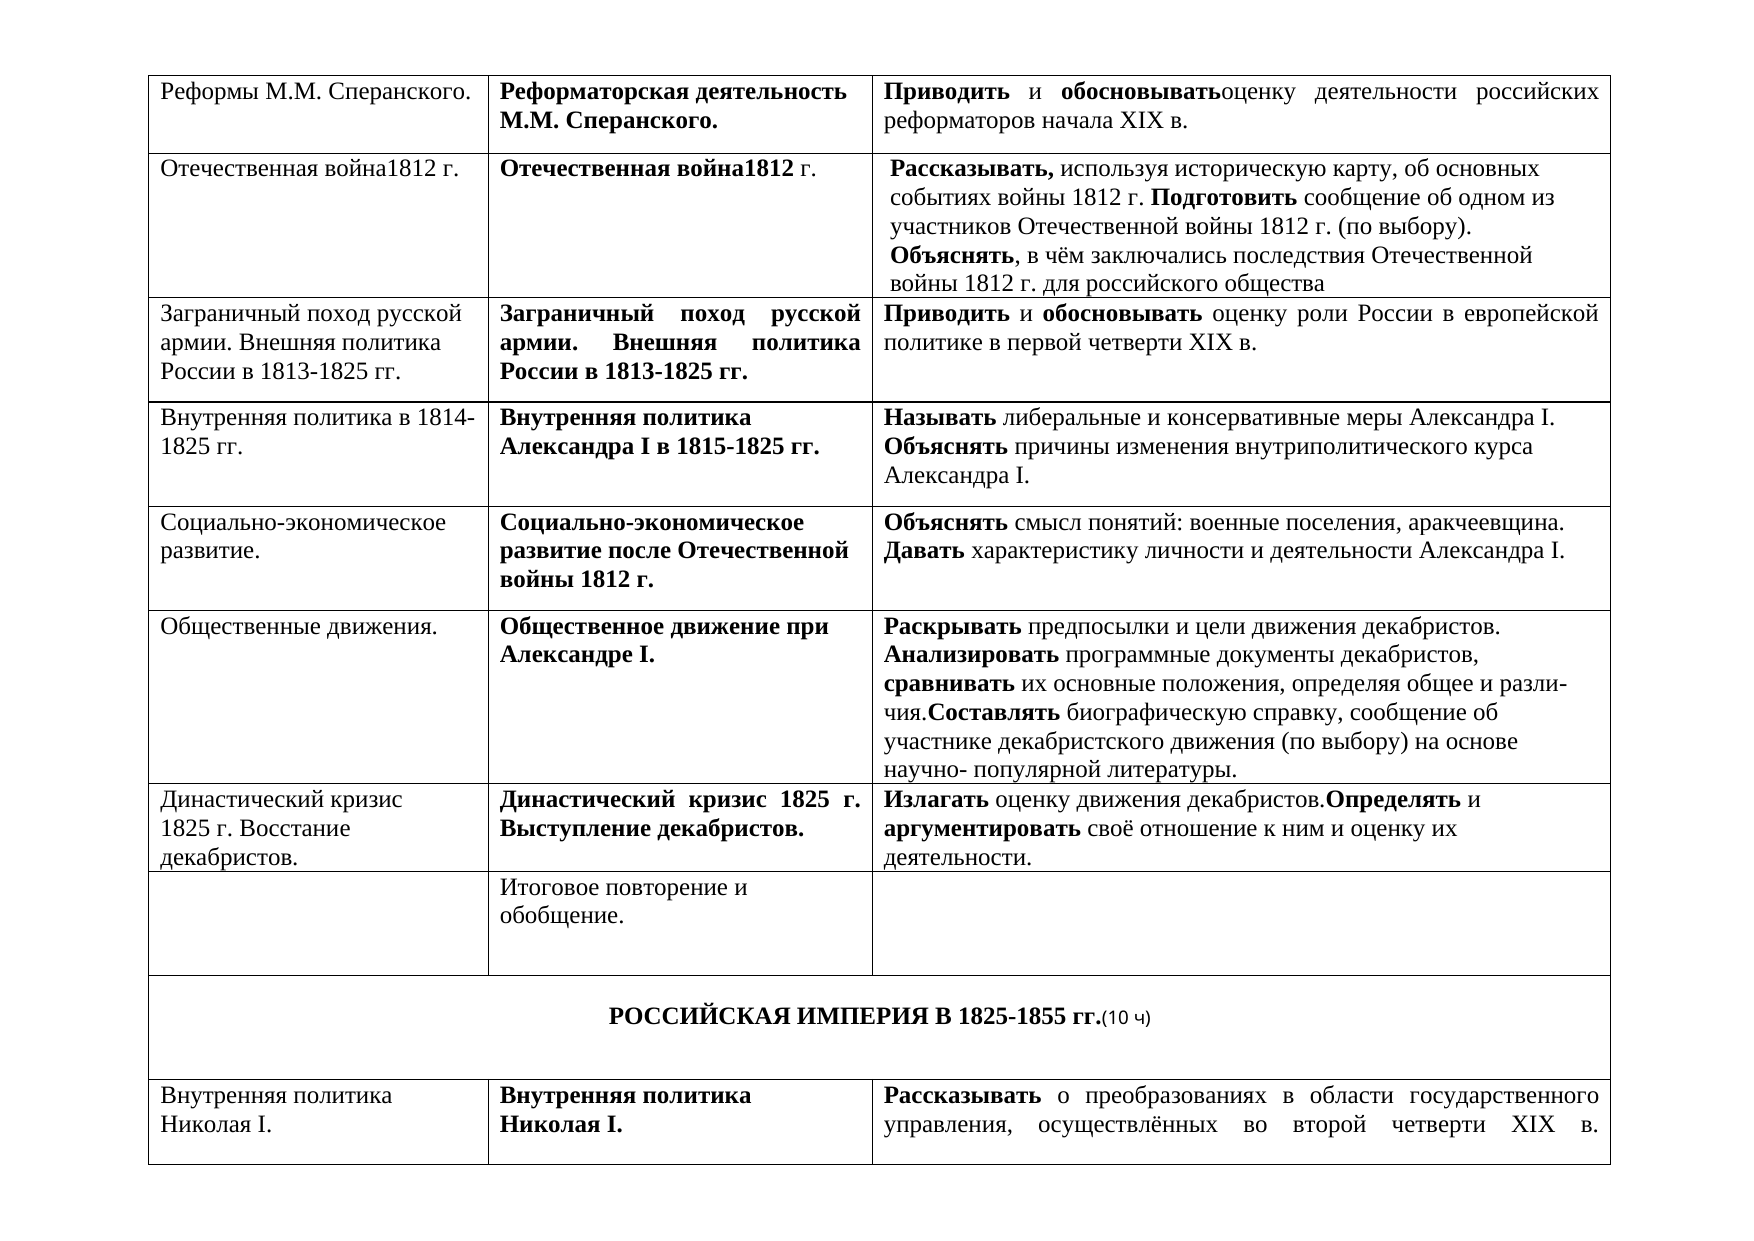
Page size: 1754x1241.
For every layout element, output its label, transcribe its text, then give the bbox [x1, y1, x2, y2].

table_cell Заграничный поход русской армии. Внешняя политика России в 1813-1825 гг. [149, 298, 488, 401]
table_cell Объяснять смысл понятий: военные поселения, аракчеевщина. Давать характеристику личности и деятельности Александра I. [873, 507, 1610, 610]
table_cell Приводить и обосновывать оценку роли России в европейской политике в первой четверти XIX в. [873, 298, 1610, 401]
table_cell Общественное движение при Александре I. [489, 611, 872, 783]
table_cell Итоговое повторение и обобщение. [489, 872, 872, 975]
table_cell Реформы М.М. Сперанского. [149, 76, 488, 152]
table_cell Внутренняя политика Александра I в 1815-1825 гг. [489, 403, 872, 506]
table_cell Приводить и обосновыватьоценку деятельности российских реформаторов начала XIX в. [873, 76, 1610, 152]
table_cell Рассказывать, используя историческую карту, об основных событиях войны 1812 г. Подготовить сообщение об одном из участников Отечественной войны 1812 г. (по выбору). Объяснять, в чём заключались последствия Отечественной войны 1812 г. для российского общества [873, 154, 1610, 297]
table_cell Социально-экономическое развитие. [149, 507, 488, 610]
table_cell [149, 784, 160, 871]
table_cell Социально-экономическое развитие после Отечественной войны 1812 г. [489, 507, 872, 610]
table_cell Отечественная война1812 г. [149, 154, 488, 297]
table_cell Внутренняя политика в 1814-1825 гг. [149, 403, 488, 506]
table_cell Династический кризис 1825 г. Выступление декабристов. [489, 784, 872, 871]
table_cell Реформаторская деятельность М.М. Сперанского. [489, 76, 872, 152]
table_cell Называть либеральные и консервативные меры Александра I. Объяснять причины изменения внутриполитического курса Александра I. [873, 403, 1610, 506]
table_cell РОССИЙСКАЯ ИМПЕРИЯ В 1825-1855 гг.(10 ч) [149, 976, 1610, 1079]
table_cell Отечественная война1812 г. [489, 154, 872, 297]
table_cell Излагать оценку движения декабристов.Определять и аргументировать своё отношение к ним и оценку их деятельности. [873, 784, 1610, 871]
table_cell Общественные движения. [149, 611, 488, 783]
table_cell Раскрывать предпосылки и цели движения декабристов. Анализировать программные документы декабристов, сравнивать их основные положения, определяя общее и различия.Составлять биографическую справку, сообщение об участнике декабристского движения (по выбору) на основе научно- популярной литературы. [873, 611, 1610, 783]
table_cell [873, 872, 1610, 975]
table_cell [873, 1080, 1610, 1164]
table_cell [149, 1080, 488, 1164]
table_cell Династический кризис 1825 г. Восстание декабристов. [298, 784, 488, 871]
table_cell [489, 1080, 872, 1164]
table_cell Заграничный поход русской армии. Внешняя политика России в 1813-1825 гг. [489, 298, 872, 401]
table_cell [149, 872, 488, 975]
